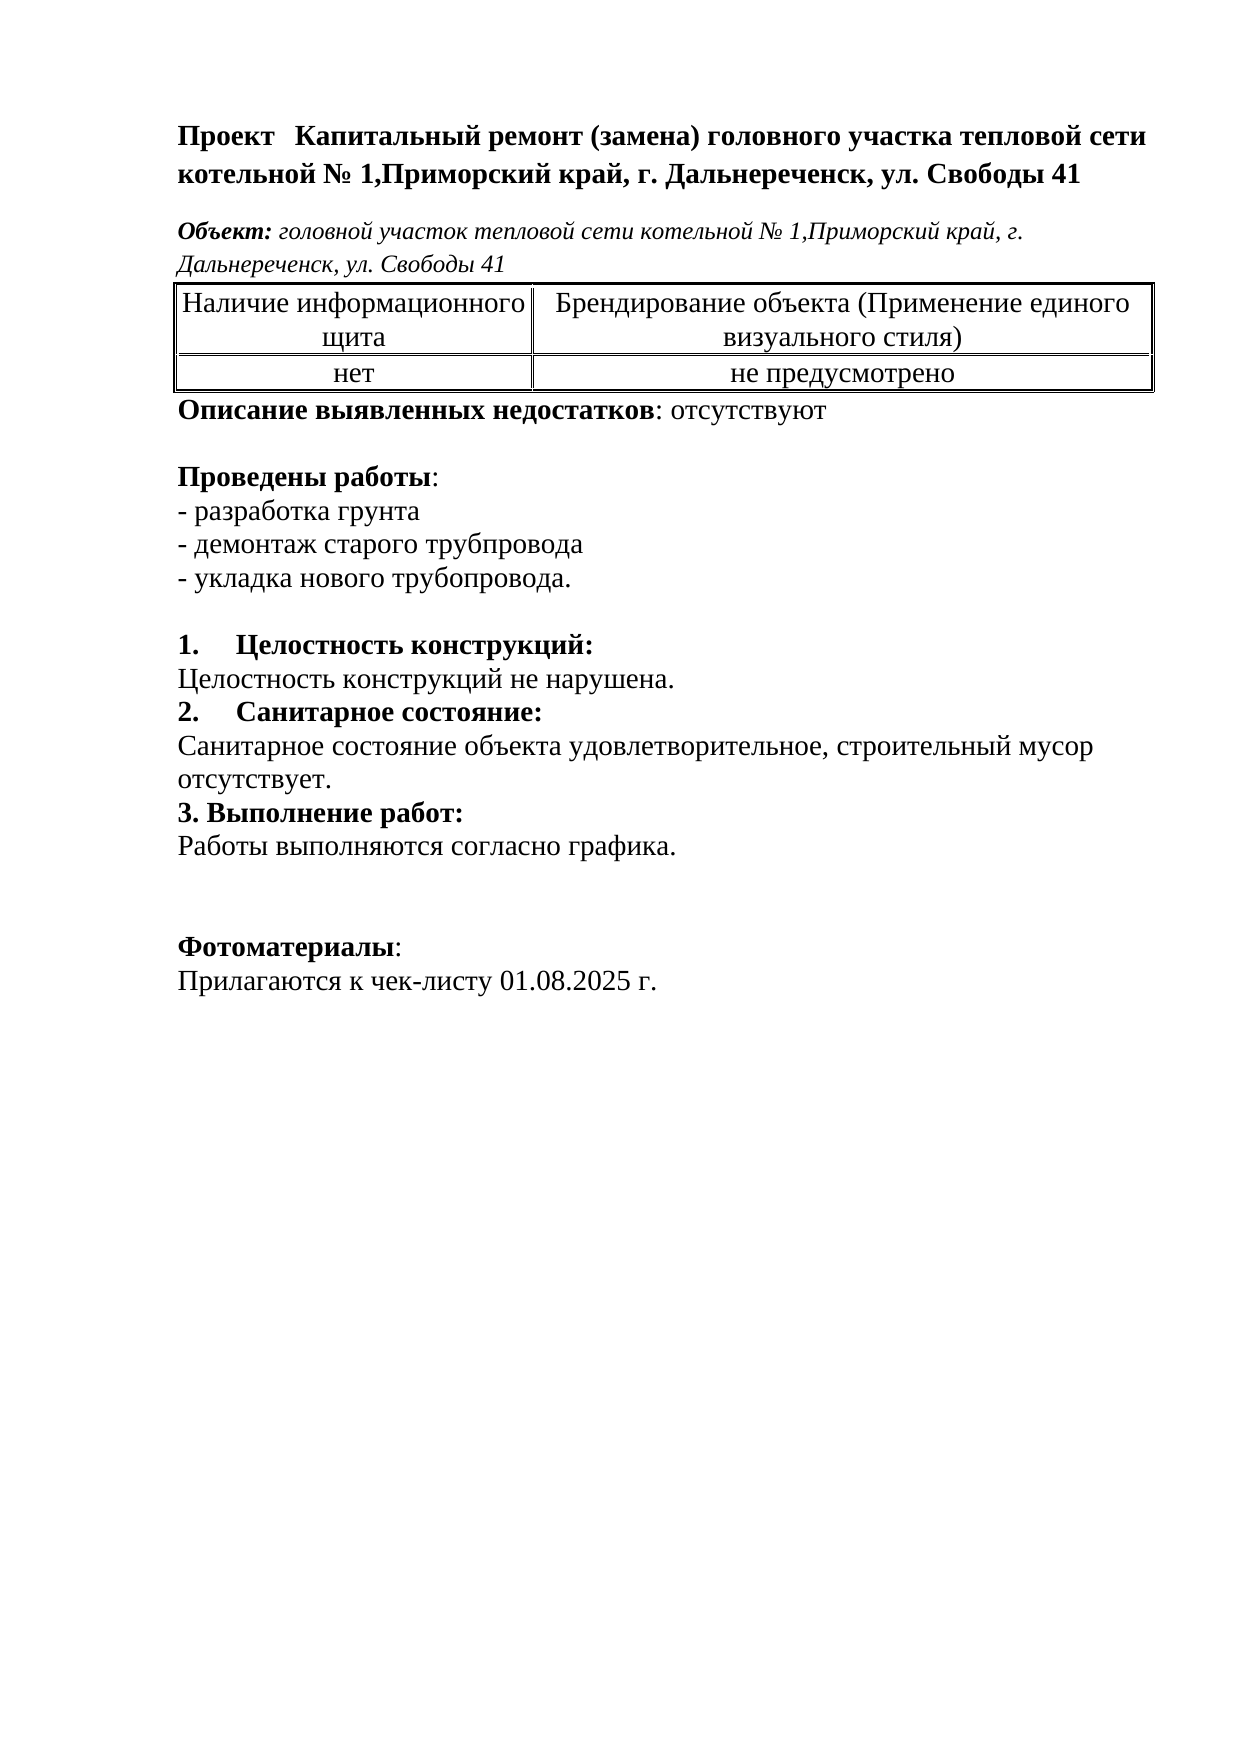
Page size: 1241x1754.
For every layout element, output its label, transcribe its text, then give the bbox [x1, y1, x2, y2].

text - демонтаж старого трубпровода [177, 527, 1152, 560]
text Санитарное состояние объекта удовлетворительное, строительный мусор отсутствует. [177, 728, 1152, 795]
table_header Брендирование объекта (Применение единого визуального стиля) [533, 285, 1151, 352]
text - разработка грунта [177, 493, 1152, 527]
text Проект Капитальный ремонт (замена) головного участка тепловой сети котельной № 1,Приморский край, г. Дальнереченск, ул. Свободы 41 [177, 118, 1152, 190]
text 3. Выполнение работ: [177, 795, 1152, 828]
text Прилагаются к чек-листу 01.08.2025 г. [177, 963, 1152, 996]
table_header Наличие информационного щита [177, 285, 532, 352]
text Работы выполняются согласно графика. [177, 828, 1152, 862]
table_cell нет [177, 353, 532, 389]
text Описание выявленных недостатков: отсутствуют [177, 393, 1152, 426]
table_cell не предусмотрено [533, 353, 1152, 389]
text Фотоматериалы: [177, 929, 1152, 963]
text 1. Целостность конструкций: [177, 627, 1152, 661]
text Объект: головной участок тепловой сети котельной № 1,Приморский край, г. Дальнереченск, ул. Свободы 41 [177, 216, 1152, 278]
text Проведены работы: [177, 459, 1152, 493]
text Целостность конструкций не нарушена. [177, 661, 1152, 694]
text - укладка нового трубопровода. [177, 560, 1152, 594]
text 2. Санитарное состояние: [177, 694, 1152, 728]
